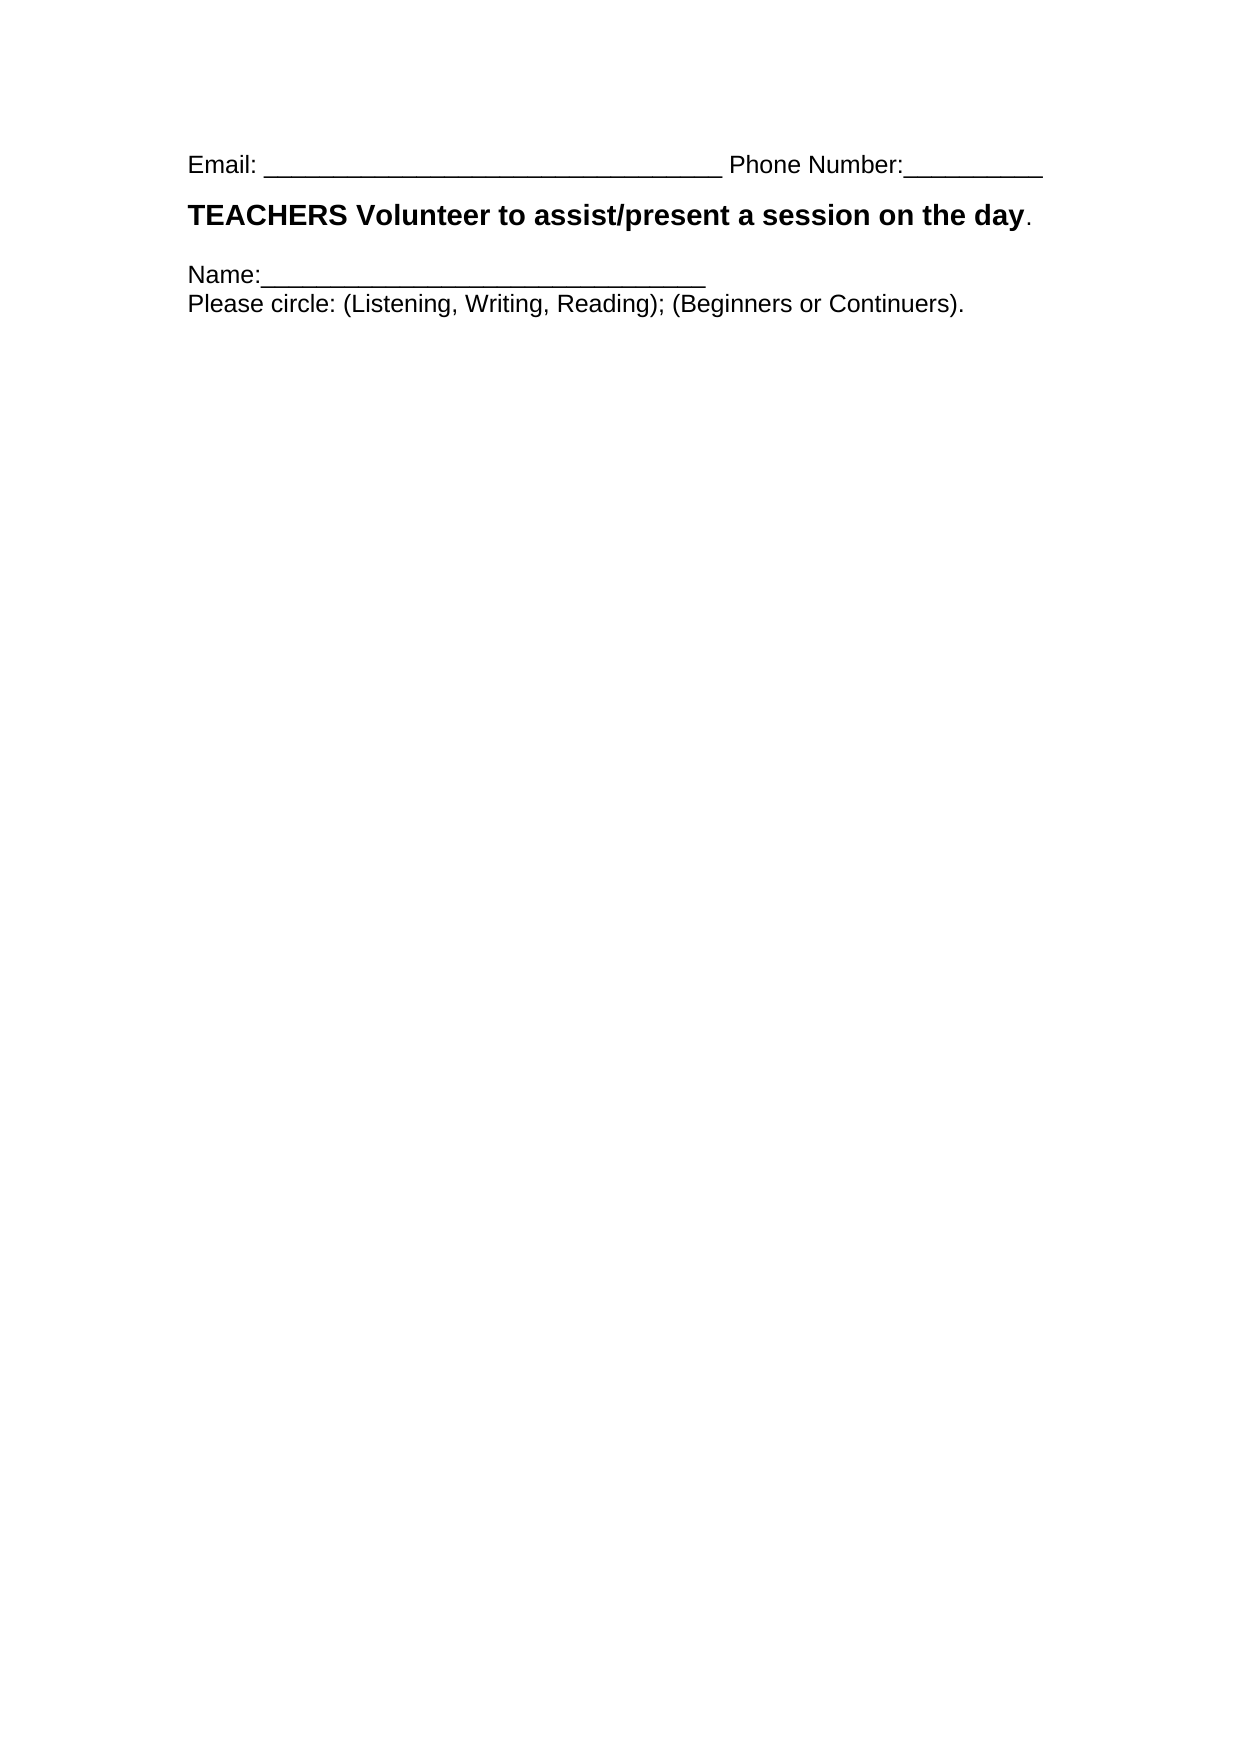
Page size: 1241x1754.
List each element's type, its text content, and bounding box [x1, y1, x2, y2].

text Email: _________________________________ Phone Number:__________ [187, 150, 1053, 179]
text Name:________________________________ [187, 260, 1053, 289]
text TEACHERS Volunteer to assist/present a session on the day. [187, 198, 1053, 231]
text Please circle: (Listening, Writing, Reading); (Beginners or Continuers). [187, 289, 1053, 318]
